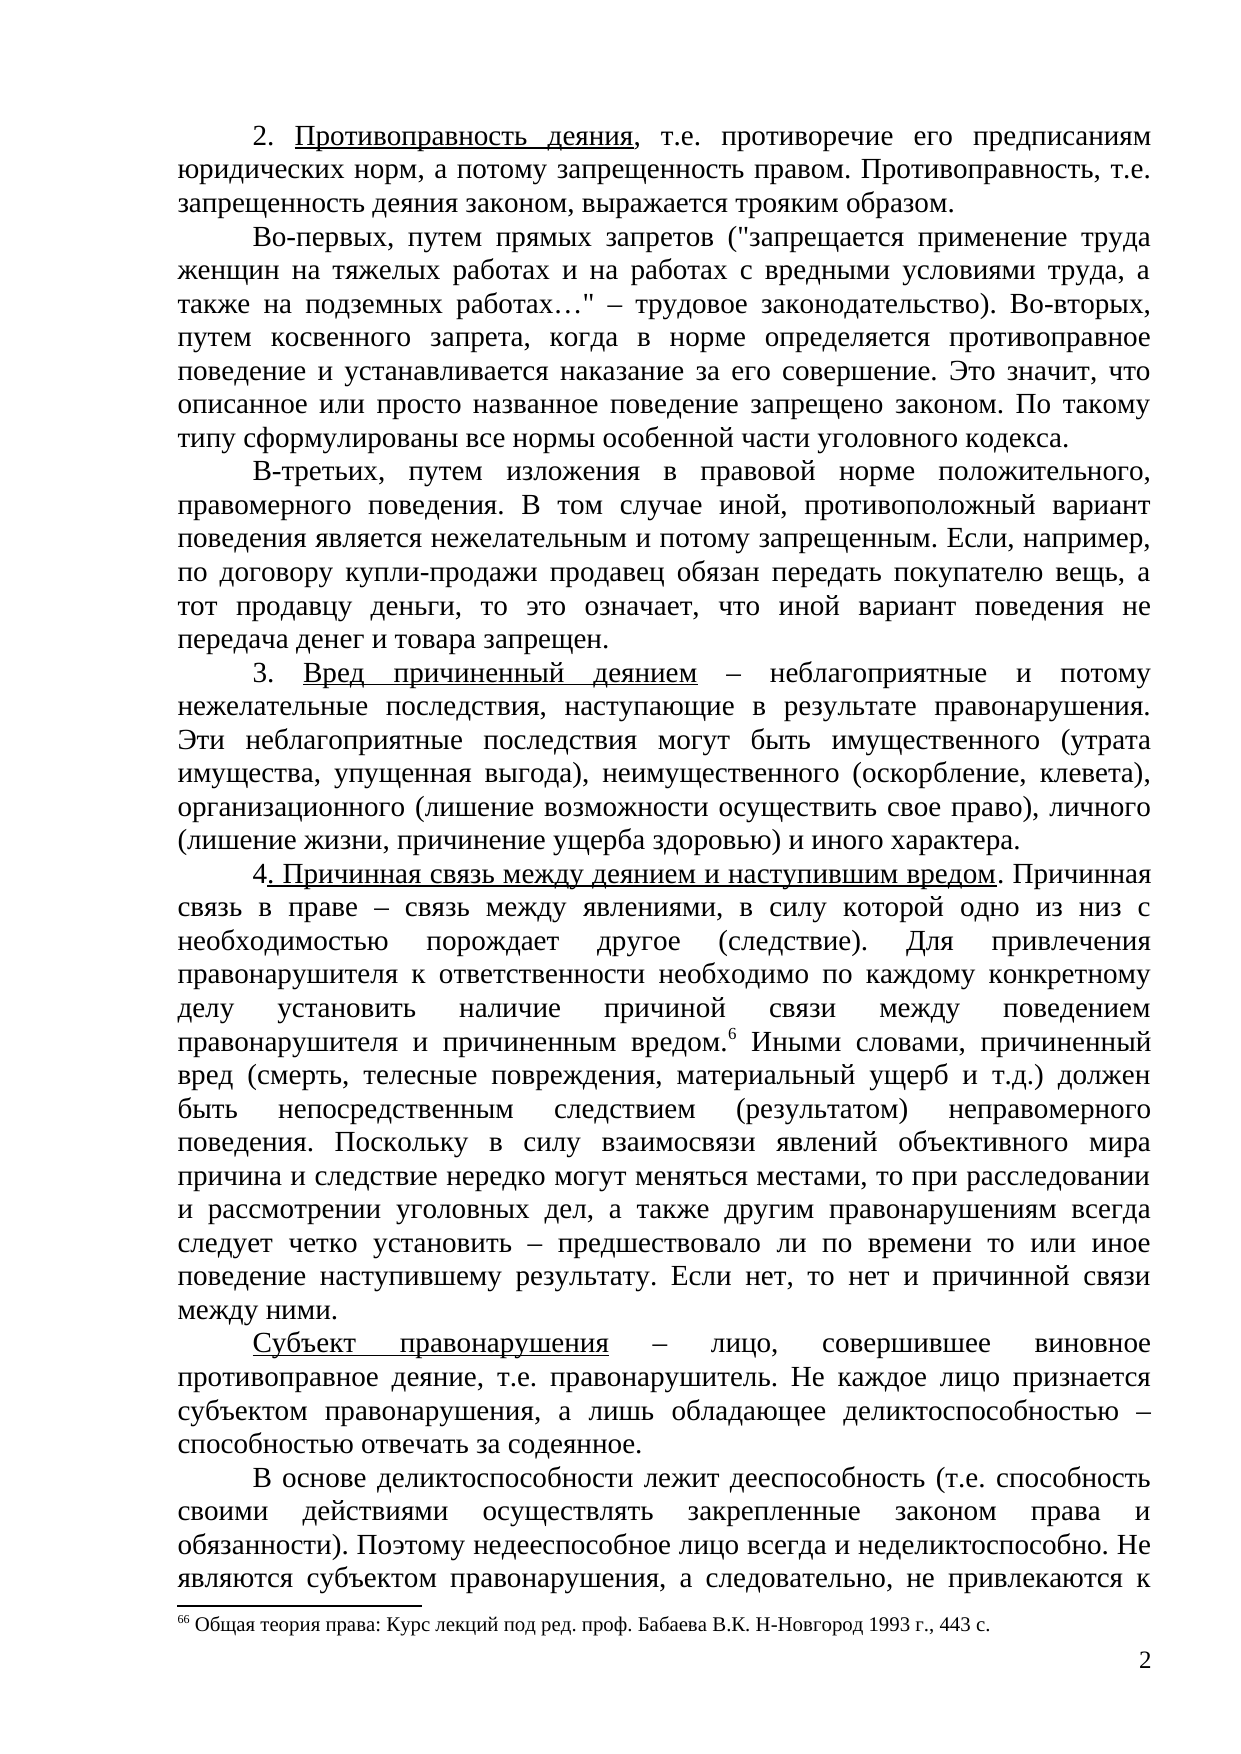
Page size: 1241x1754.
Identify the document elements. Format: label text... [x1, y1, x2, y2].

text 3. Вред причиненный деянием – неблагоприятные и потому нежелательные последствия, наступающие в результате правонарушения. Эти неблагоприятные последствия могут быть имущественного (утрата имущества, упущенная выгода), неимущественного (оскорбление, клевета), организационного (лишение возможности осуществить свое право), личного (лишение жизни, причинение ущерба здоровью) и иного характера. [177, 655, 1152, 856]
text 4. Причинная связь между деянием и наступившим вредом. Причинная связь в праве – связь между явлениями, в силу которой одно из низ с необходимостью порождает другое (следствие). Для привлечения правонарушителя к ответственности необходимо по каждому конкретному делу установить наличие причиной связи между поведением правонарушителя и причиненным вредом.6 Иными словами, причиненный вред (смерть, телесные повреждения, материальный ущерб и т.д.) должен быть непосредственным следствием (результатом) неправомерного поведения. Поскольку в силу взаимосвязи явлений объективного мира причина и следствие нередко могут меняться местами, то при расследовании и рассмотрении уголовных дел, а также другим правонарушениям всегда следует четко установить – предшествовало ли по времени то или иное поведение наступившему результату. Если нет, то нет и причинной связи между ними. [177, 856, 1152, 1326]
text 2. Противоправность деяния, т.е. противоречие его предписаниям юридических норм, а потому запрещенность правом. Противоправность, т.е. запрещенность деяния законом, выражается трояким образом. [177, 118, 1152, 219]
text В-третьих, путем изложения в правовой норме положительного, правомерного поведения. В том случае иной, противоположный вариант поведения является нежелательным и потому запрещенным. Если, например, по договору купли-продажи продавец обязан передать покупателю вещь, а тот продавцу деньги, то это означает, что иной вариант поведения не передача денег и товара запрещен. [177, 453, 1152, 655]
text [177, 1460, 1152, 1594]
text Во-первых, путем прямых запретов ("запрещается применение труда женщин на тяжелых работах и на работах с вредными условиями труда, а также на подземных работах…" – трудовое законодательство). Во-вторых, путем косвенного запрета, когда в норме определяется противоправное поведение и устанавливается наказание за его совершение. Это значит, что описанное или просто названное поведение запрещено законом. По такому типу сформулированы все нормы особенной части уголовного кодекса. [177, 219, 1152, 453]
text Субъект правонарушения – лицо, совершившее виновное противоправное деяние, т.е. правонарушитель. Не каждое лицо признается субъектом правонарушения, а лишь обладающее деликтоспособностью – способностью отвечать за содеянное. [177, 1326, 1152, 1460]
